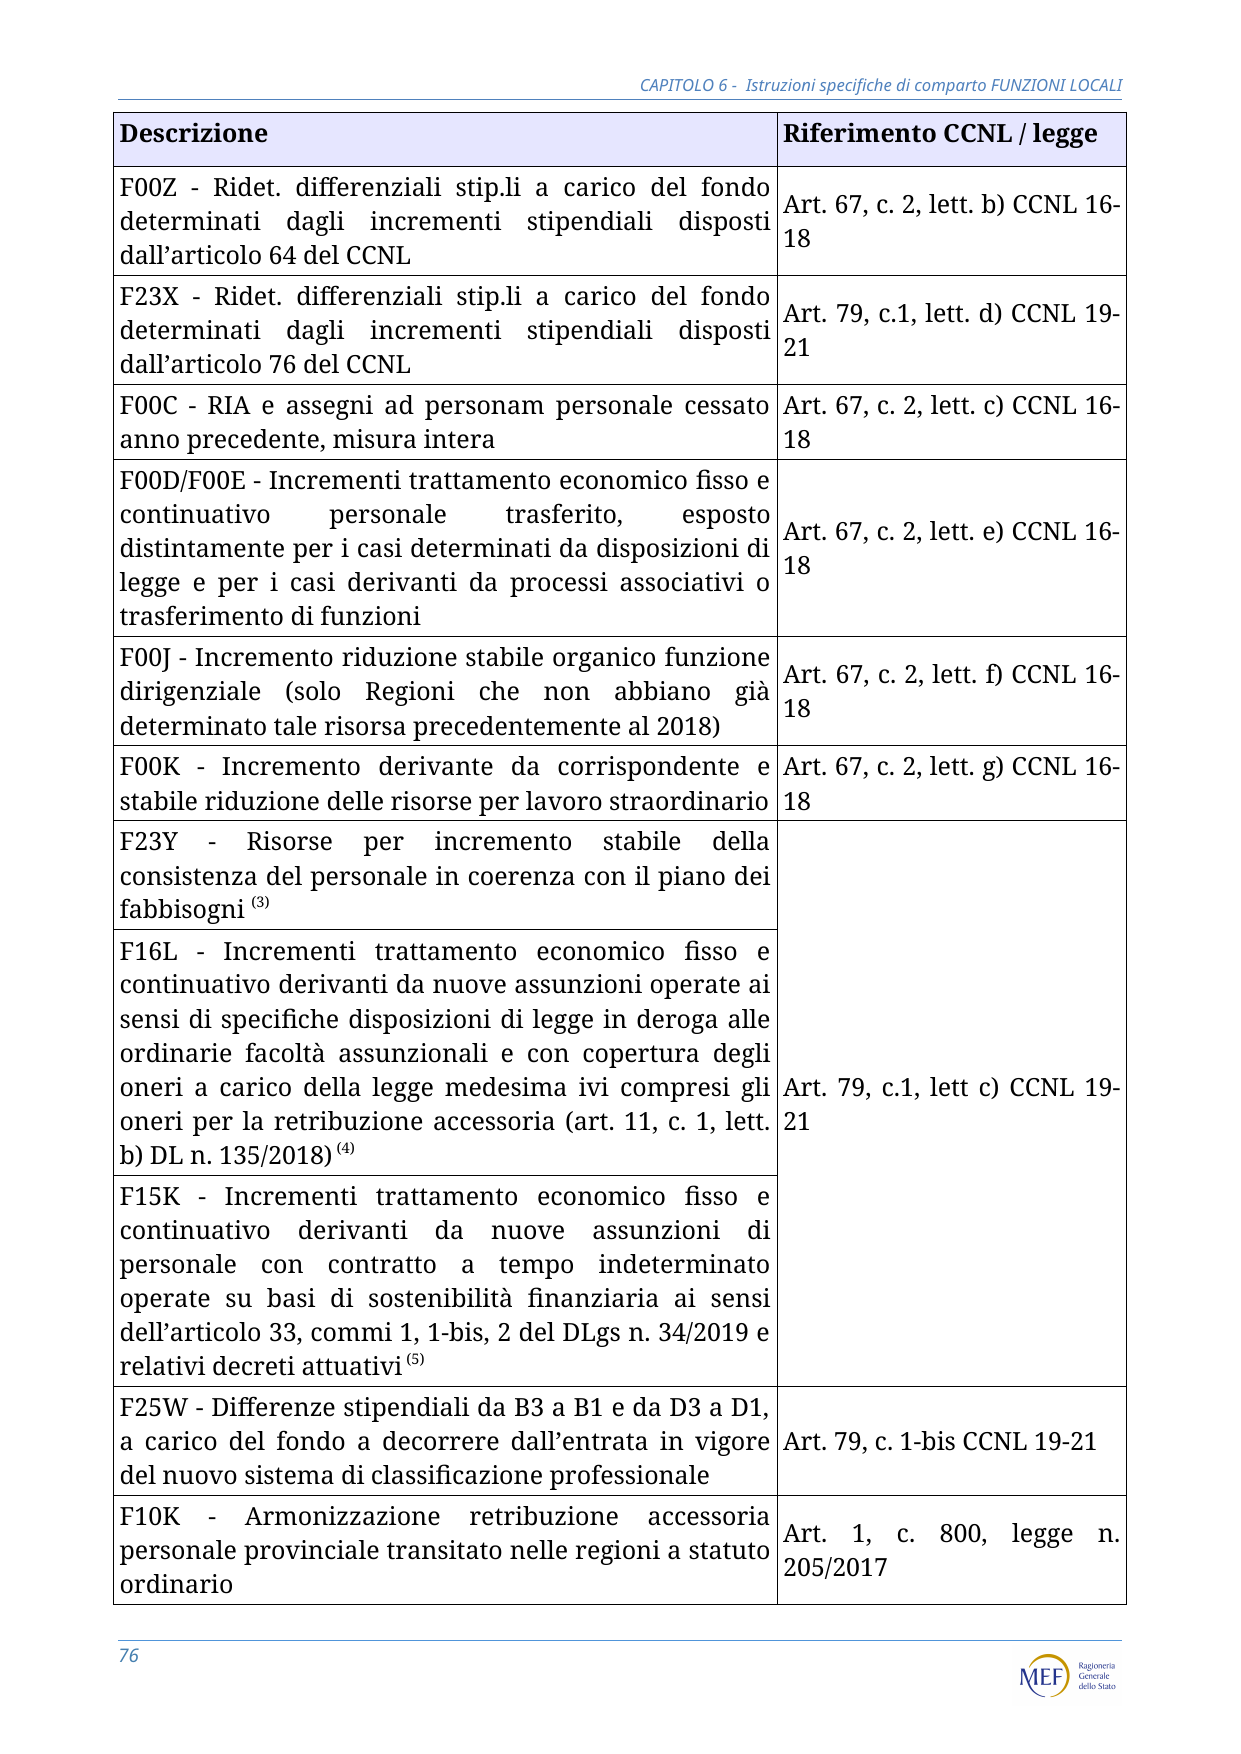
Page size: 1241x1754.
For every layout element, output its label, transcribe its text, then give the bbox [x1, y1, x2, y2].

table_cell F00J - Incremento riduzione stabile organico funzione dirigenziale (solo Regioni che non abbiano già determinato tale risorsa precedentemente al 2018) [114, 637, 777, 745]
table_cell Art. 79, c.1, lett. d) CCNL 19-21 [778, 276, 1126, 384]
table_header Descrizione [114, 113, 777, 166]
picture [1011, 1645, 1122, 1706]
table_cell Art. 67, c. 2, lett. b) CCNL 16-18 [778, 167, 1126, 275]
table_cell F00Z - Ridet. differenziali stip.li a carico del fondo determinati dagli incrementi stipendiali disposti dall’articolo 64 del CCNL [114, 167, 777, 275]
table_cell F00D/F00E - Incrementi trattamento economico fisso e continuativo personale trasferito, esposto distintamente per i casi determinati da disposizioni di legge e per i casi derivanti da processi associativi o trasferimento di funzioni [114, 460, 777, 636]
table_cell Art. 79, c.1, lett c) CCNL 19-21 [778, 821, 1126, 1386]
table_cell Art. 79, c. 1-bis CCNL 19-21 [778, 1387, 1126, 1495]
table_header Riferimento CCNL / legge [778, 113, 1126, 166]
table_cell F23X - Ridet. differenziali stip.li a carico del fondo determinati dagli incrementi stipendiali disposti dall’articolo 76 del CCNL [114, 276, 777, 384]
table_cell F16L - Incrementi trattamento economico fisso e continuativo derivanti da nuove assunzioni operate ai sensi di specifiche disposizioni di legge in deroga alle ordinarie facoltà assunzionali e con copertura degli oneri a carico della legge medesima ivi compresi gli oneri per la retribuzione accessoria (art. 11, c. 1, lett. b) DL n. 135/2018) (4) [114, 930, 777, 1174]
table_cell F00K - Incremento derivante da corrispondente e stabile riduzione delle risorse per lavoro straordinario [114, 746, 777, 820]
table_cell Art. 67, c. 2, lett. g) CCNL 16-18 [778, 746, 1126, 820]
table_cell Art. 1, c. 800, legge n. 205/2017 [778, 1496, 1126, 1604]
table_cell Art. 67, c. 2, lett. c) CCNL 16-18 [778, 385, 1126, 459]
table_cell Art. 67, c. 2, lett. e) CCNL 16-18 [778, 460, 1126, 636]
table_cell F15K - Incrementi trattamento economico fisso e continuativo derivanti da nuove assunzioni di personale con contratto a tempo indeterminato operate su basi di sostenibilità finanziaria ai sensi dell’articolo 33, commi 1, 1-bis, 2 del DLgs n. 34/2019 e relativi decreti attuativi (5) [114, 1176, 777, 1386]
table_cell F00C - RIA e assegni ad personam personale cessato anno precedente, misura intera [114, 385, 777, 459]
table_cell Art. 67, c. 2, lett. f) CCNL 16-18 [778, 637, 1126, 745]
table_cell F23Y - Risorse per incremento stabile della consistenza del personale in coerenza con il piano dei fabbisogni (3) [114, 821, 777, 929]
table_cell F10K - Armonizzazione retribuzione accessoria personale provinciale transitato nelle regioni a statuto ordinario [114, 1496, 777, 1604]
table_cell F25W - Differenze stipendiali da B3 a B1 e da D3 a D1, a carico del fondo a decorrere dall’entrata in vigore del nuovo sistema di classificazione professionale [114, 1387, 777, 1495]
